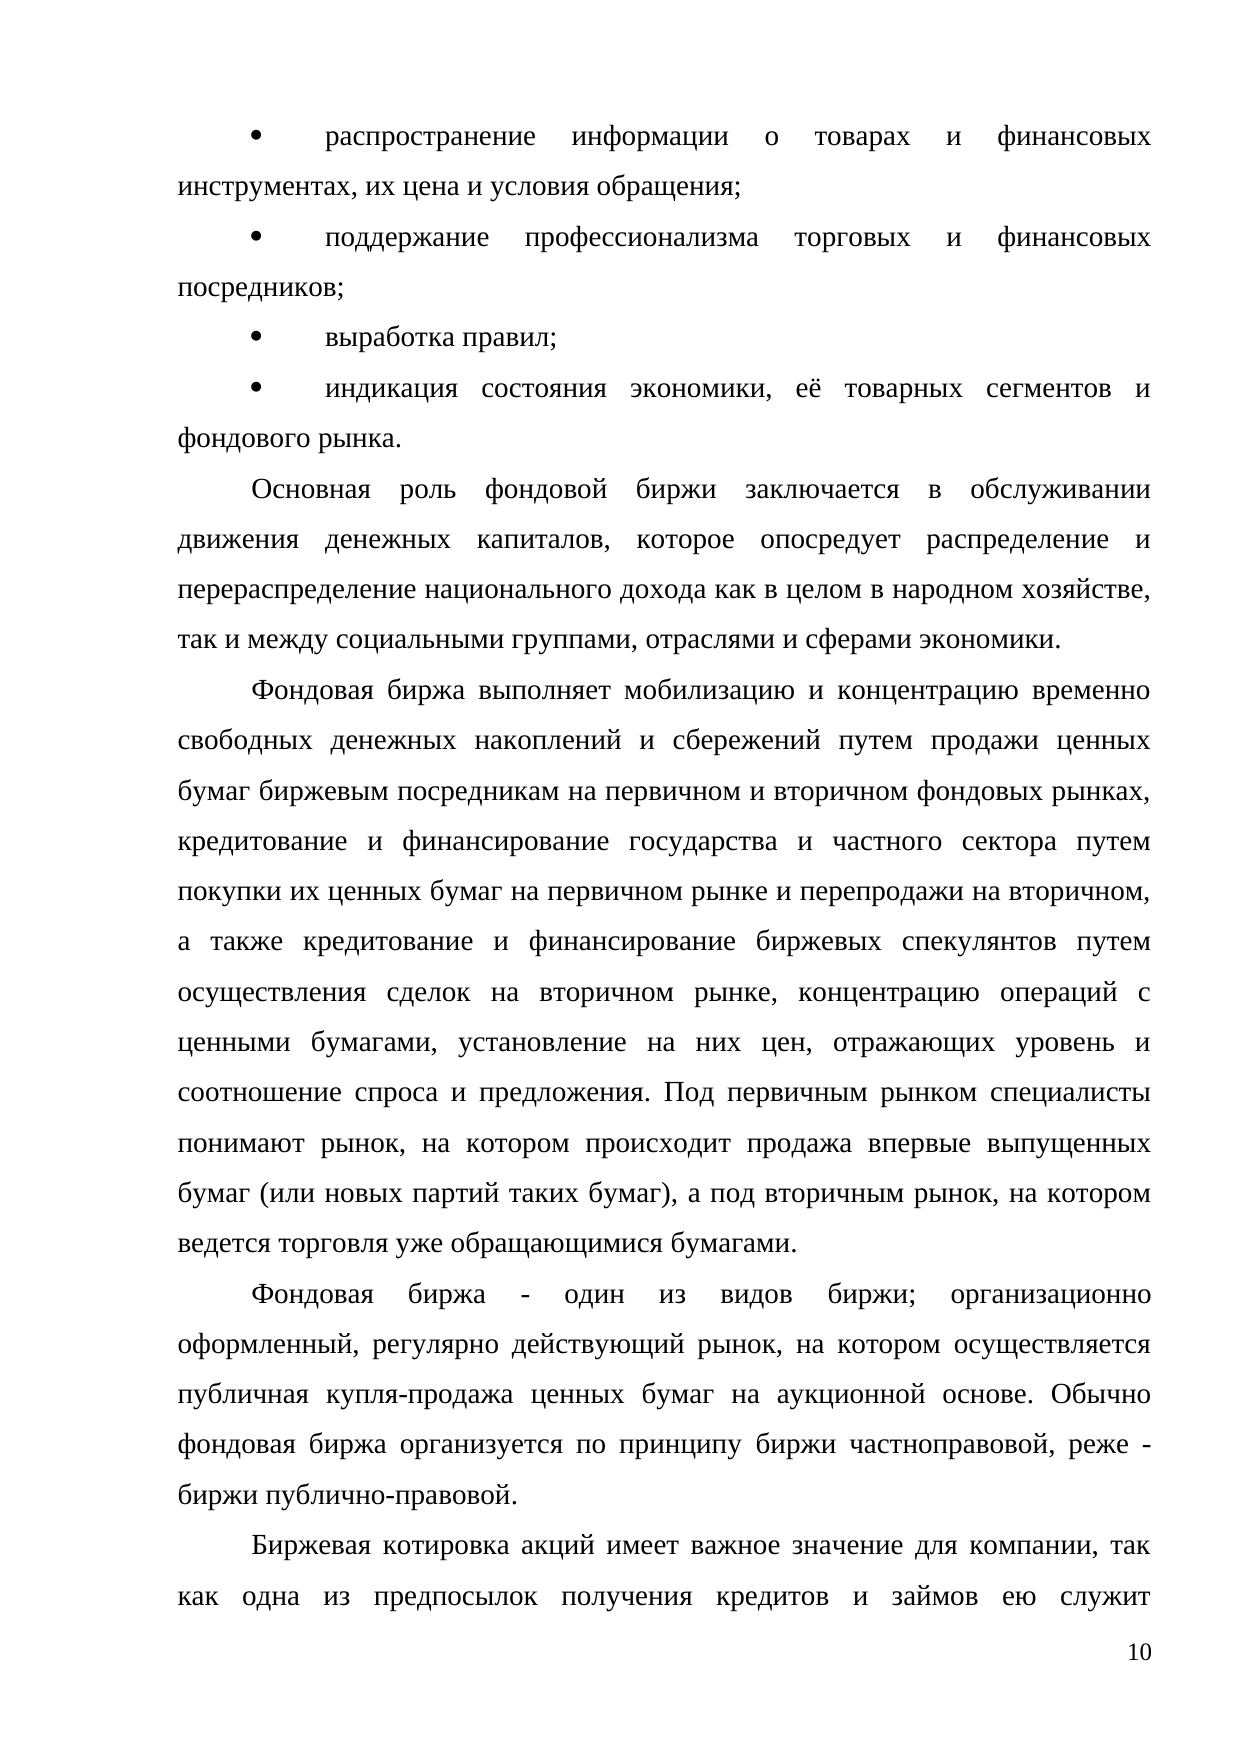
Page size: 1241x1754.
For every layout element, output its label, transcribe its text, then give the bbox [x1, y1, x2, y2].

list Фондовая биржа выполняет мобилизацию и концентрацию временно свободных денежных накоплений и сбережений путем продажи ценных бумаг биржевым посредникам на первичном и вторичном фондовых рынках, кредитование и финансирование государства и частного сектора путем покупки их ценных бумаг на первичном рынке и перепродажи на вторичном, а также кредитование и финансирование биржевых спекулянтов путем осуществления сделок на вторичном рынке, концентрацию операций с ценными бумагами, установление на них цен, отражающих уровень и соотношение спроса и предложения. Под первичным рынком специалисты понимают рынок, на котором происходит продажа впервые выпущенных бумаг (или новых партий таких бумаг), а под вторичным рынок, на котором ведется торговля уже обращающимися бумагами. [177, 672, 1152, 1259]
list распространение информации о товарах и финансовых инструментах, их цена и условия обращения; [177, 118, 1152, 202]
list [177, 1527, 1152, 1611]
list выработка правил; [177, 319, 1152, 353]
list Фондовая биржа - один из видов биржи; организационно оформленный, регулярно действующий рынок, на котором осуществляется публичная купля-продажа ценных бумаг на аукционной основе. Обычно фондовая биржа организуется по принципу биржи частноправовой, реже - биржи публично-правовой. [177, 1276, 1152, 1511]
list индикация состояния экономики, её товарных сегментов и фондового рынка. [177, 370, 1152, 454]
list поддержание профессионализма торговых и финансовых посредников; [177, 219, 1152, 303]
list Основная роль фондовой биржи заключается в обслуживании движения денежных капиталов, которое опосредует распределение и перераспределение национального дохода как в целом в народном хозяйстве, так и между социальными группами, отраслями и сферами экономики. [177, 471, 1152, 655]
